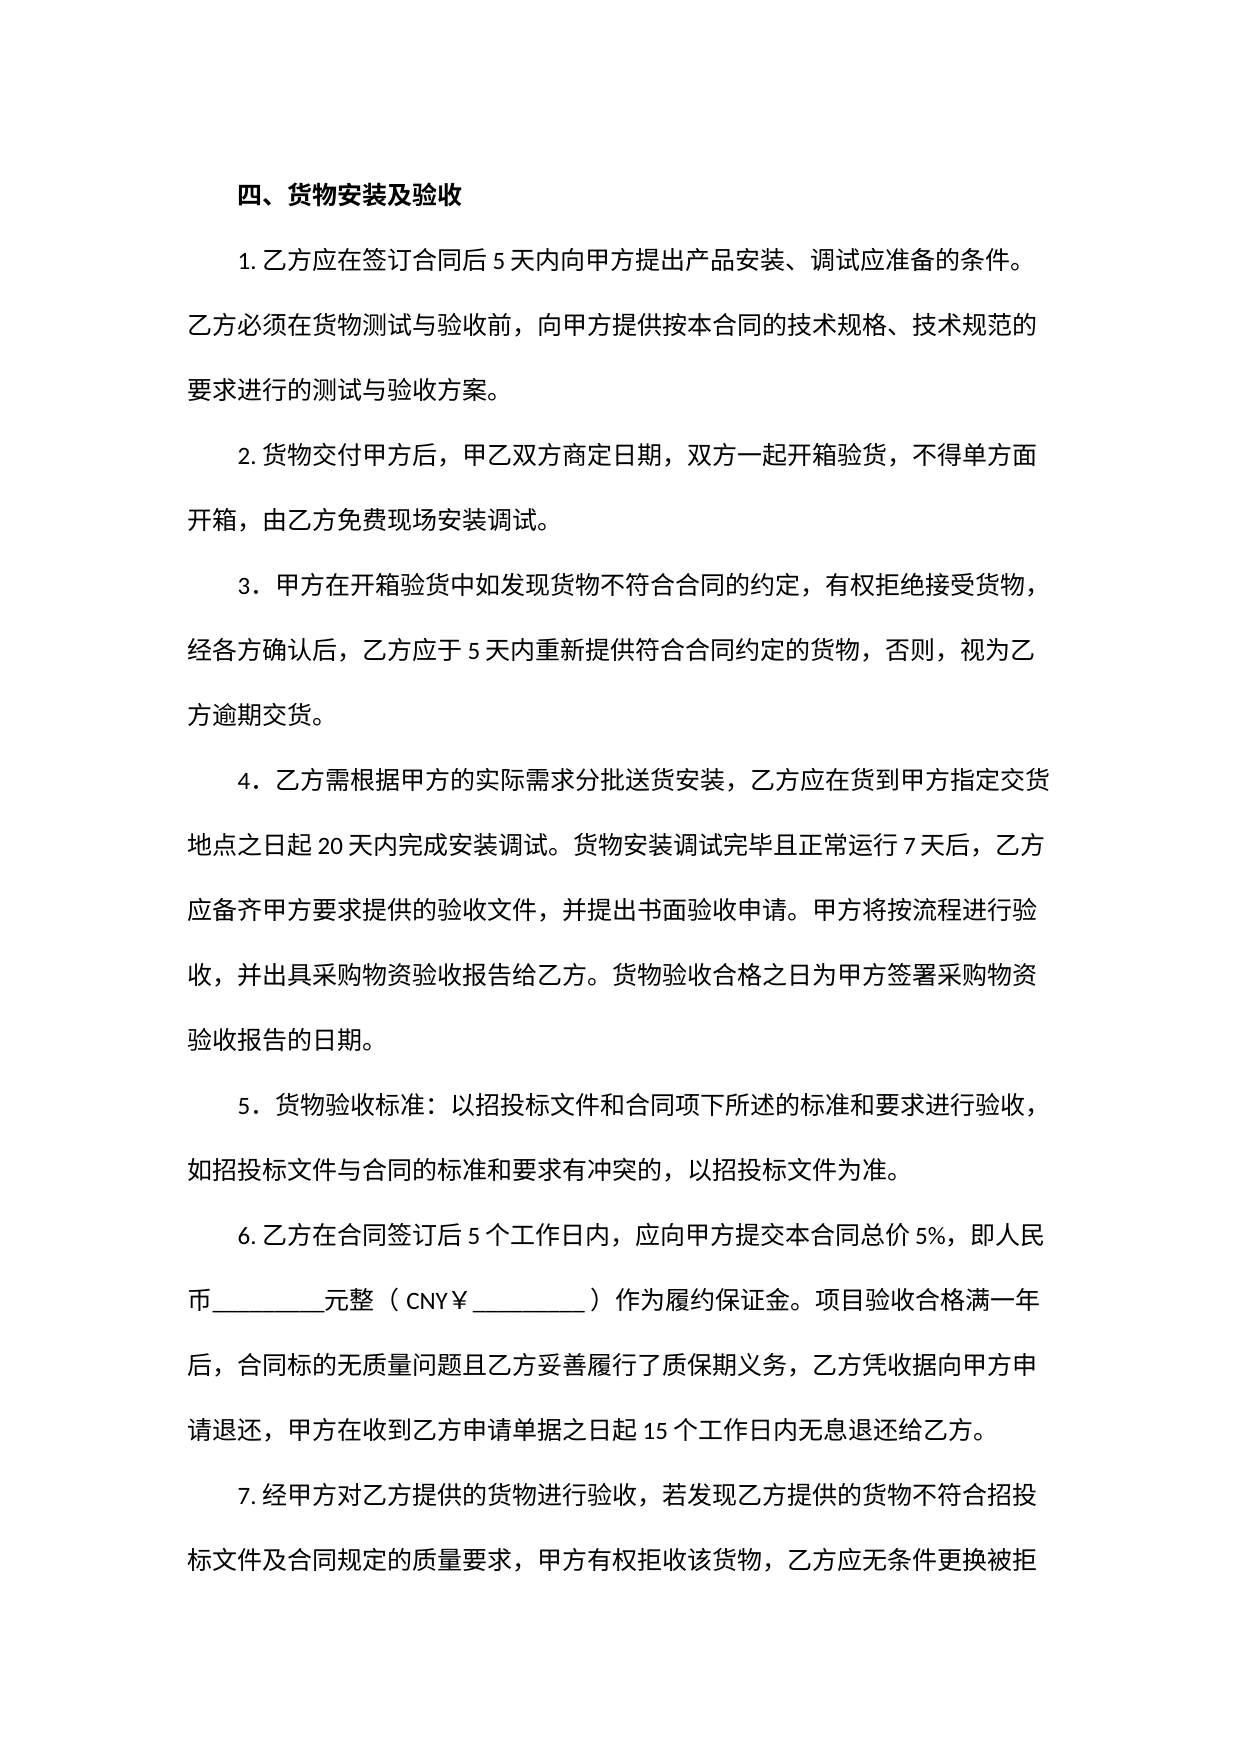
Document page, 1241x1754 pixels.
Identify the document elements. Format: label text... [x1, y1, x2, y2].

text 2. 货物交付甲方后，甲乙双方商定日期，双方一起开箱验货，不得单方面开箱，由乙方免费现场安装调试。 [187, 422, 1053, 552]
text 5．货物验收标准：以招投标文件和合同项下所述的标准和要求进行验收，如招投标文件与合同的标准和要求有冲突的，以招投标文件为准。 [187, 1072, 1053, 1202]
text 6. 乙方在合同签订后5个工作日内，应向甲方提交本合同总价5%，即人民币_________元整（ CNY￥_________ ）作为履约保证金。项目验收合格满一年后，合同标的无质量问题且乙方妥善履行了质保期义务，乙方凭收据向甲方申请退还，甲方在收到乙方申请单据之日起15个工作日内无息退还给乙方。 [187, 1202, 1053, 1462]
text 3．甲方在开箱验货中如发现货物不符合合同的约定，有权拒绝接受货物，经各方确认后，乙方应于5天内重新提供符合合同约定的货物，否则，视为乙方逾期交货。 [187, 552, 1053, 747]
text 四、货物安装及验收 [187, 162, 1053, 227]
text 4．乙方需根据甲方的实际需求分批送货安装，乙方应在货到甲方指定交货地点之日起20天内完成安装调试。货物安装调试完毕且正常运行7天后，乙方应备齐甲方要求提供的验收文件，并提出书面验收申请。甲方将按流程进行验收，并出具采购物资验收报告给乙方。货物验收合格之日为甲方签署采购物资验收报告的日期。 [187, 747, 1053, 1072]
text 1. 乙方应在签订合同后5天内向甲方提出产品安装、调试应准备的条件。乙方必须在货物测试与验收前，向甲方提供按本合同的技术规格、技术规范的要求进行的测试与验收方案。 [187, 227, 1053, 422]
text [187, 1462, 1053, 1592]
